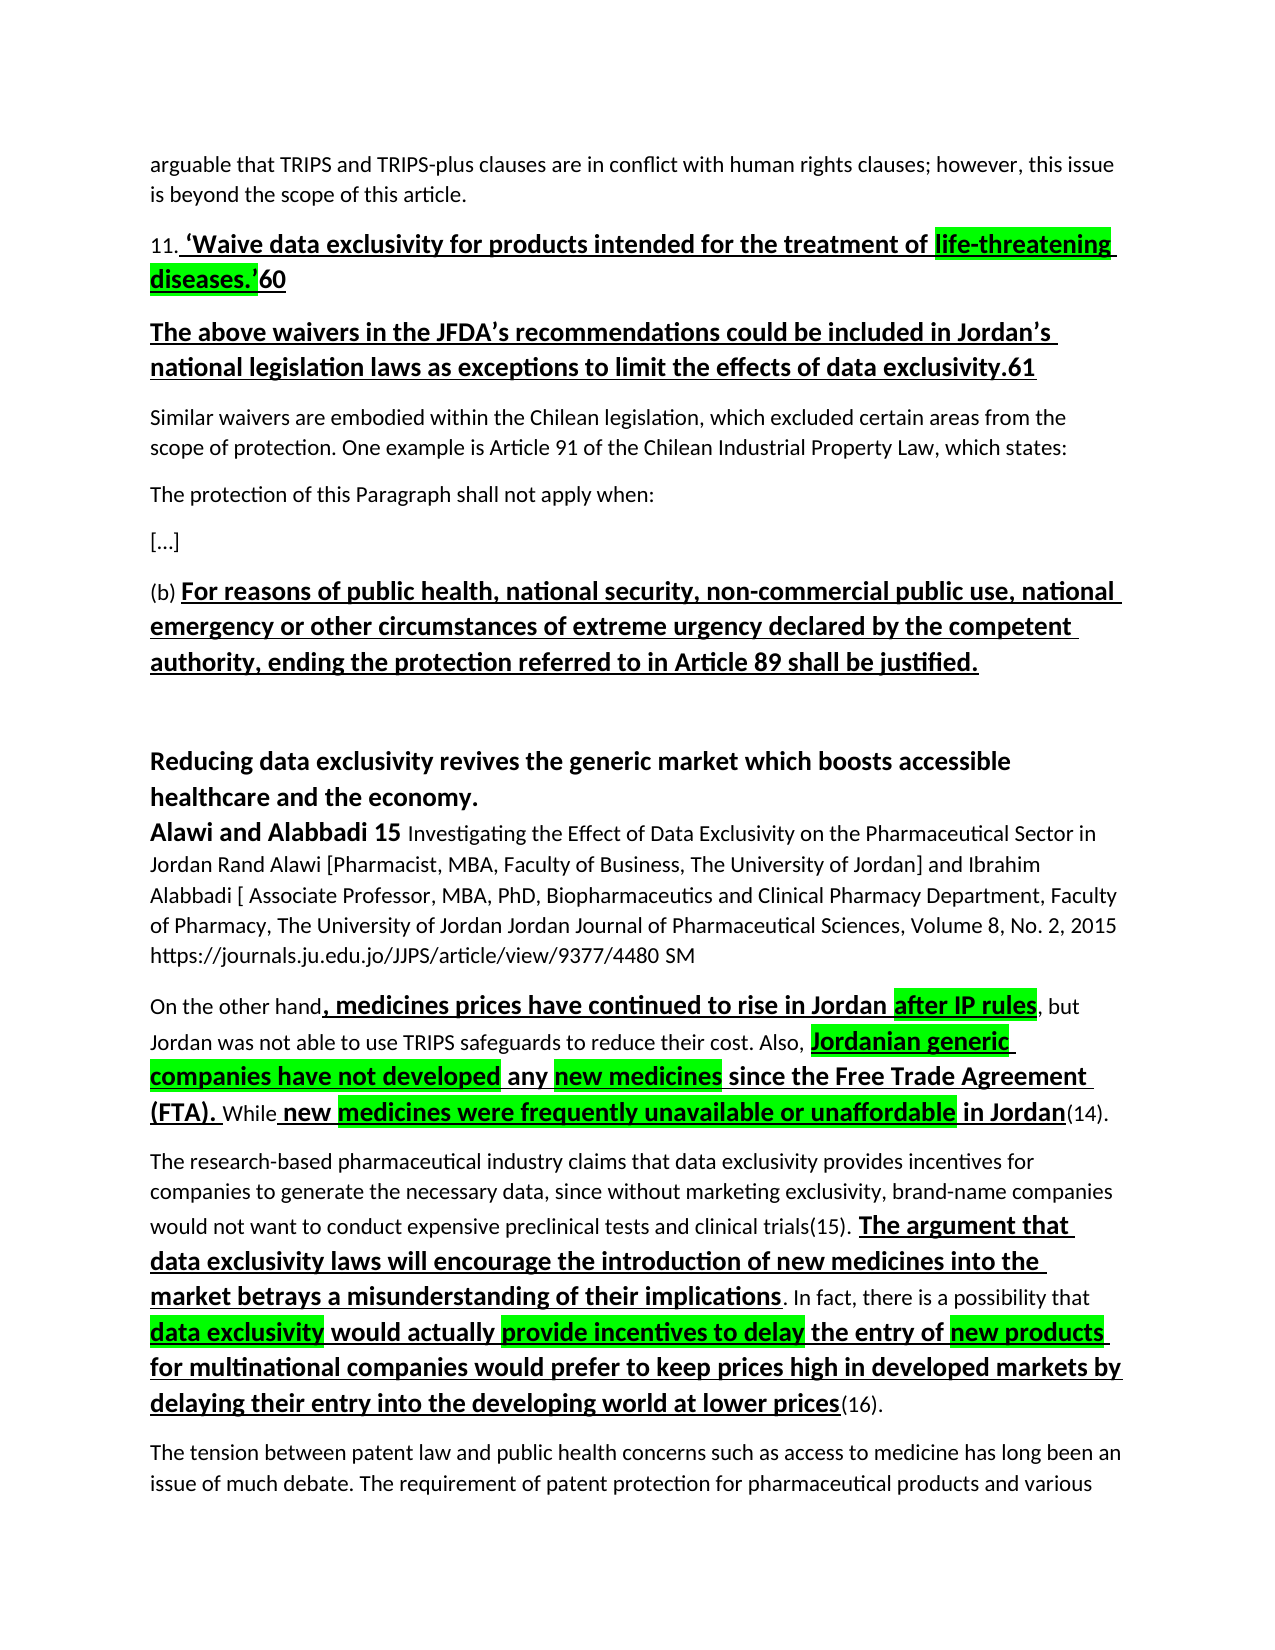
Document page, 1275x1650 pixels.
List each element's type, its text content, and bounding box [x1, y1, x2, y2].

subtitle Reducing data exclusivity revives the generic market which boosts accessible healthcare and the economy. [150, 744, 1125, 813]
text The protection of this Paragraph shall not apply when: [150, 480, 1125, 508]
text […] [150, 527, 1125, 555]
text Similar waivers are embodied within the Chilean legislation, which excluded certain areas from the scope of protection. One example is Article 91 of the Chilean Industrial Property Law, which states: [150, 403, 1125, 461]
text The research-based pharmaceutical industry claims that data exclusivity provides incentives for companies to generate the necessary data, since without marketing exclusivity, brand-name companies would not want to conduct expensive preclinical tests and clinical trials(15). The argument that data exclusivity laws will encourage the introduction of new medicines into the market betrays a misunderstanding of their implications. In fact, there is a possibility that data exclusivity would actually provide incentives to delay the entry of new products for multinational companies would prefer to keep prices high in developed markets by delaying their entry into the developing world at lower prices(16). [150, 1147, 1125, 1419]
text 11. ‘Waive data exclusivity for products intended for the treatment of life-threatening diseases.’60 [150, 227, 1125, 296]
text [150, 1438, 1125, 1497]
text (b) For reasons of public health, national security, non-commercial public use, national emergency or other circumstances of extreme urgency declared by the competent authority, ending the protection referred to in Article 89 shall be justified. [150, 574, 1125, 678]
text Alawi and Alabbadi 15 Investigating the Effect of Data Exclusivity on the Pharmaceutical Sector in Jordan Rand Alawi [Pharmacist, MBA, Faculty of Business, The University of Jordan] and Ibrahim Alabbadi [ Associate Professor, MBA, PhD, Biopharmaceutics and Clinical Pharmacy Department, Faculty of Pharmacy, The University of Jordan Jordan Journal of Pharmaceutical Sciences, Volume 8, No. 2, 2015 https://journals.ju.edu.jo/JJPS/article/view/9377/4480 SM [150, 815, 1125, 969]
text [150, 150, 1125, 208]
text On the other hand, medicines prices have continued to rise in Jordan after IP rules, but Jordan was not able to use TRIPS safeguards to reduce their cost. Also, Jordanian generic companies have not developed any new medicines since the Free Trade Agreement (FTA). While new medicines were frequently unavailable or unaffordable in Jordan(14). [150, 988, 1125, 1128]
text The above waivers in the JFDA’s recommendations could be included in Jordan’s national legislation laws as exceptions to limit the effects of data exclusivity.61 [150, 315, 1125, 384]
